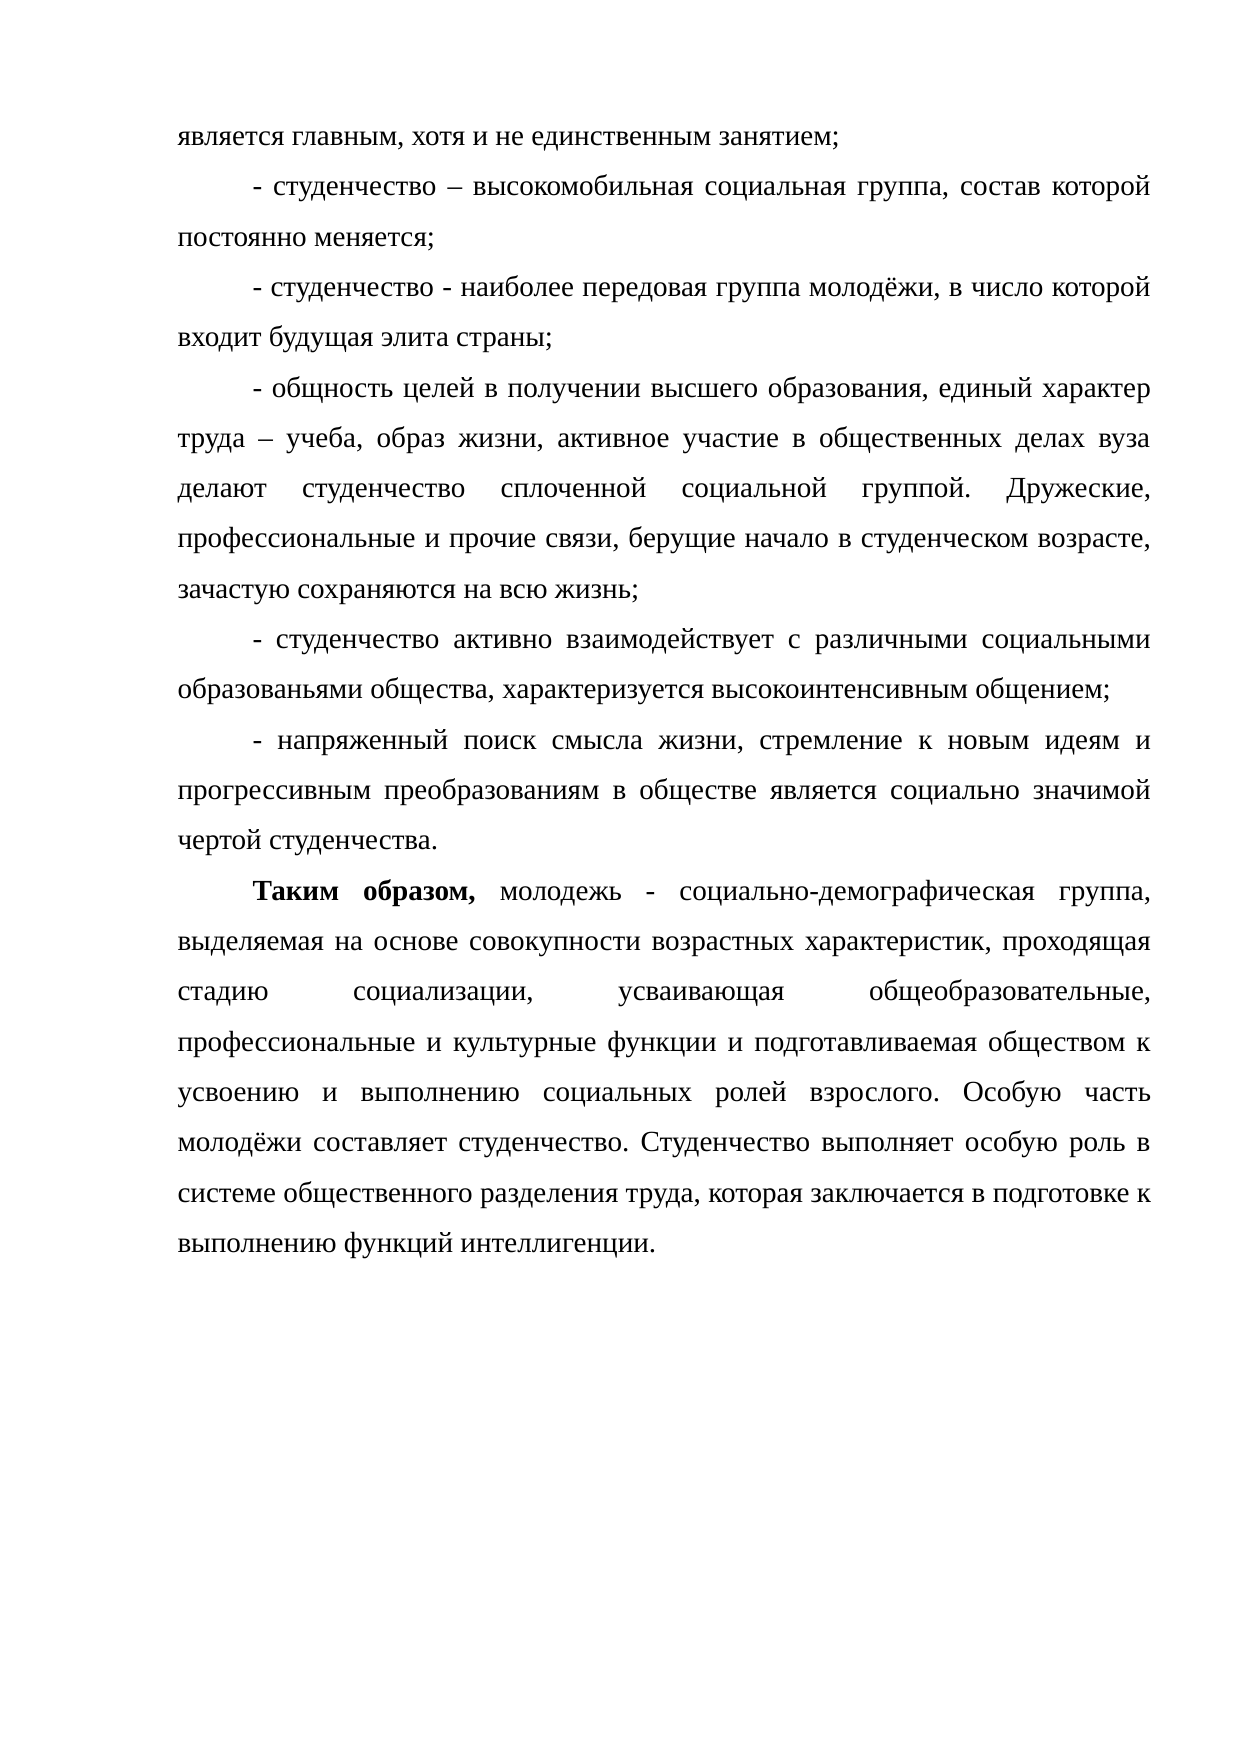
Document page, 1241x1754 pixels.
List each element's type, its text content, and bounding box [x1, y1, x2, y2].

text - напряженный поиск смысла жизни, стремление к новым идеям и прогрессивным преобразованиям в обществе является социально значимой чертой студенчества. [177, 722, 1152, 856]
text - студенчество - наиболее передовая группа молодёжи, в число которой входит будущая элита страны; [177, 269, 1152, 353]
text Таким образом, молодежь - социально-демографическая группа, выделяемая на основе совокупности возрастных характеристик, проходящая стадию социализации, усваивающая общеобразовательные, профессиональные и культурные функции и подготавливаемая обществом к усвоению и выполнению социальных ролей взрослого. Особую часть молодёжи составляет студенчество. Студенчество выполняет особую роль в системе общественного разделения труда, которая заключается в подготовке к выполнению функций интеллигенции. [177, 873, 1152, 1258]
text - общность целей в получении высшего образования, единый характер труда – учеба, образ жизни, активное участие в общественных делах вуза делают студенчество сплоченной социальной группой. Дружеские, профессиональные и прочие связи, берущие начало в студенческом возрасте, зачастую сохраняются на всю жизнь; [177, 370, 1152, 604]
text - студенчество – высокомобильная социальная группа, состав которой постоянно меняется; [177, 168, 1152, 252]
text - студенчество активно взаимодействует с различными социальными образованьями общества, характеризуется высокоинтенсивным общением; [177, 621, 1152, 705]
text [177, 118, 1152, 152]
